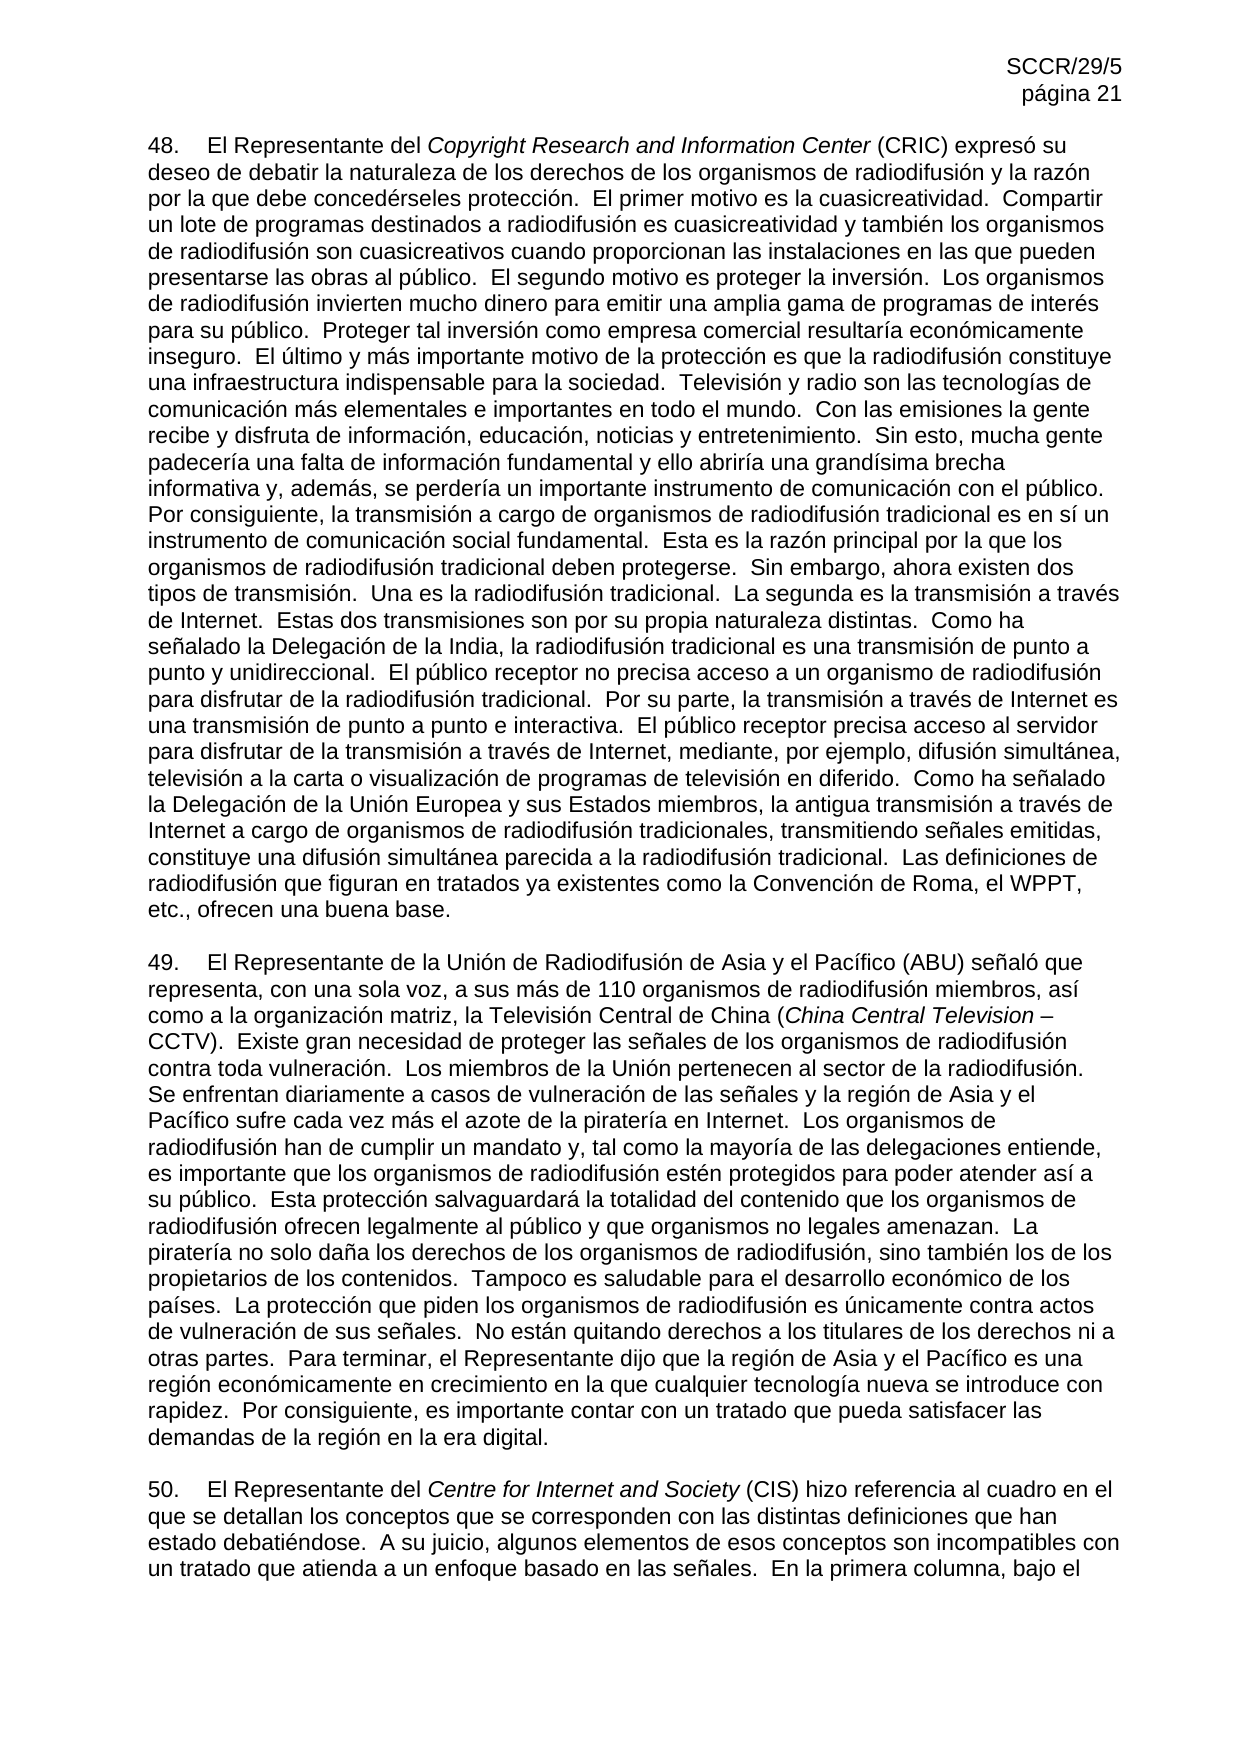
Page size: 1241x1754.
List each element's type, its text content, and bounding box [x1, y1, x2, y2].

list El Representante del Copyright Research and Information Center (CRIC) expresó su deseo de debatir la naturaleza de los derechos de los organismos de radiodifusión y la razón por la que debe concedérseles protección. El primer motivo es la cuasicreatividad. Compartir un lote de programas destinados a radiodifusión es cuasicreatividad y también los organismos de radiodifusión son cuasicreativos cuando proporcionan las instalaciones en las que pueden presentarse las obras al público. El segundo motivo es proteger la inversión. Los organismos de radiodifusión invierten mucho dinero para emitir una amplia gama de programas de interés para su público. Proteger tal inversión como empresa comercial resultaría económicamente inseguro. El último y más importante motivo de la protección es que la radiodifusión constituye una infraestructura indispensable para la sociedad. Televisión y radio son las tecnologías de comunicación más elementales e importantes en todo el mundo. Con las emisiones la gente recibe y disfruta de información, educación, noticias y entretenimiento. Sin esto, mucha gente padecería una falta de información fundamental y ello abriría una grandísima brecha informativa y, además, se perdería un importante instrumento de comunicación con el público. Por consiguiente, la transmisión a cargo de organismos de radiodifusión tradicional es en sí un instrumento de comunicación social fundamental. Esta es la razón principal por la que los organismos de radiodifusión tradicional deben protegerse. Sin embargo, ahora existen dos tipos de transmisión. Una es la radiodifusión tradicional. La segunda es la transmisión a través de Internet. Estas dos transmisiones son por su propia naturaleza distintas. Como ha señalado la Delegación de la India, la radiodifusión tradicional es una transmisión de punto a punto y unidireccional. El público receptor no precisa acceso a un organismo de radiodifusión para disfrutar de la radiodifusión tradicional. Por su parte, la transmisión a través de Internet es una transmisión de punto a punto e interactiva. El público receptor precisa acceso al servidor para disfrutar de la transmisión a través de Internet, mediante, por ejemplo, difusión simultánea, televisión a la carta o visualización de programas de televisión en diferido. Como ha señalado la Delegación de la Unión Europea y sus Estados miembros, la antigua transmisión a través de Internet a cargo de organismos de radiodifusión tradicionales, transmitiendo señales emitidas, constituye una difusión simultánea parecida a la radiodifusión tradicional. Las definiciones de radiodifusión que figuran en tratados ya existentes como la Convención de Roma, el WPPT, etc., ofrecen una buena base. [148, 132, 1122, 923]
list El Representante de la Unión de Radiodifusión de Asia y el Pacífico (ABU) señaló que representa, con una sola voz, a sus más de 110 organismos de radiodifusión miembros, así como a la organización matriz, la Televisión Central de China (China Central Television – CCTV). Existe gran necesidad de proteger las señales de los organismos de radiodifusión contra toda vulneración. Los miembros de la Unión pertenecen al sector de la radiodifusión. Se enfrentan diariamente a casos de vulneración de las señales y la región de Asia y el Pacífico sufre cada vez más el azote de la piratería en Internet. Los organismos de radiodifusión han de cumplir un mandato y, tal como la mayoría de las delegaciones entiende, es importante que los organismos de radiodifusión estén protegidos para poder atender así a su público. Esta protección salvaguardará la totalidad del contenido que los organismos de radiodifusión ofrecen legalmente al público y que organismos no legales amenazan. La piratería no solo daña los derechos de los organismos de radiodifusión, sino también los de los propietarios de los contenidos. Tampoco es saludable para el desarrollo económico de los países. La protección que piden los organismos de radiodifusión es únicamente contra actos de vulneración de sus señales. No están quitando derechos a los titulares de los derechos ni a otras partes. Para terminar, el Representante dijo que la región de Asia y el Pacífico es una región económicamente en crecimiento en la que cualquier tecnología nueva se introduce con rapidez. Por consiguiente, es importante contar con un tratado que pueda satisfacer las demandas de la región en la era digital. [148, 949, 1122, 1450]
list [148, 1476, 1122, 1582]
